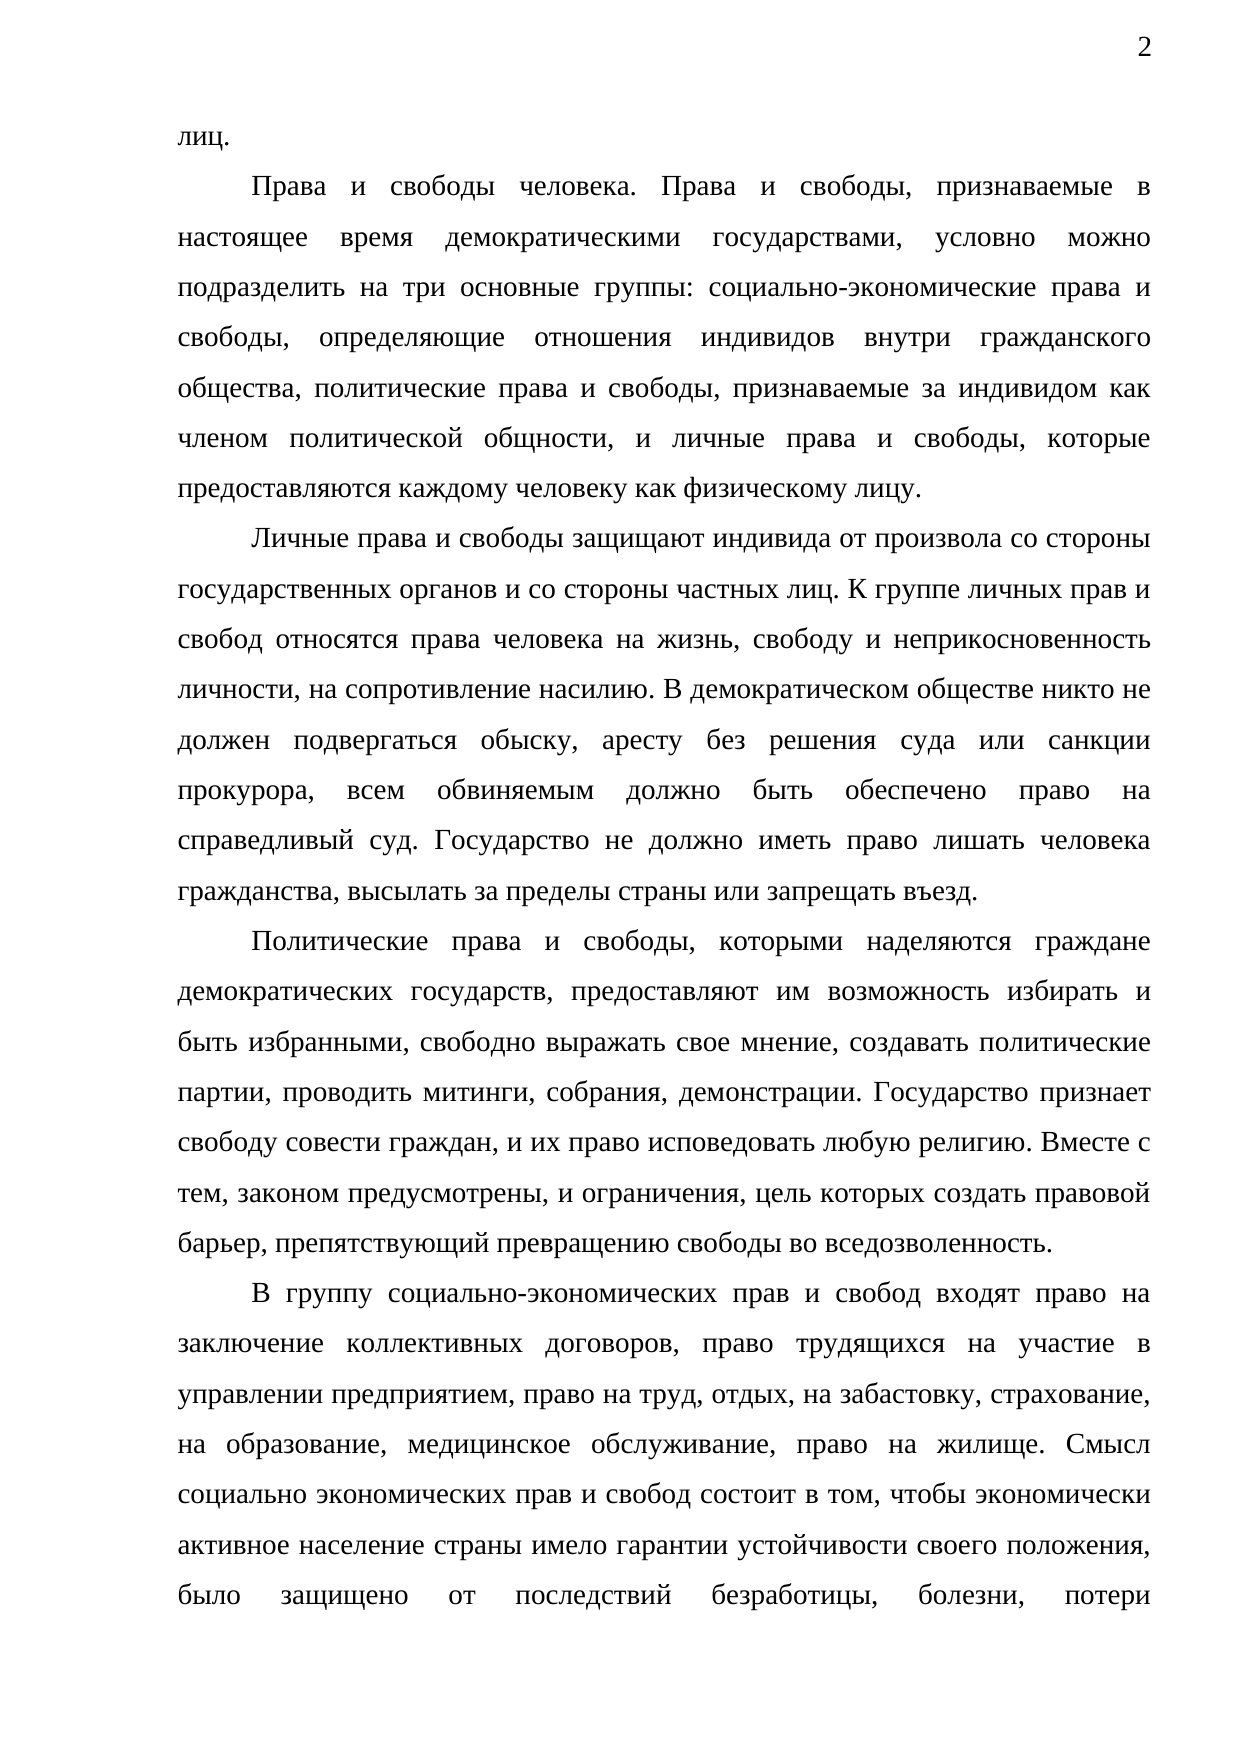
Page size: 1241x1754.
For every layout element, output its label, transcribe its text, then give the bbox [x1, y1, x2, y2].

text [177, 118, 1152, 152]
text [177, 1275, 1152, 1611]
text Личные права и свободы защищают индивида от произвола со стороны государственных органов и со стороны частных лиц. К группе личных прав и свобод относятся права человека на жизнь, свободу и неприкосновенность личности, на сопротивление насилию. В демократическом обществе никто не должен подвергаться обыску, аресту без решения суда или санкции прокурора, всем обвиняемым должно быть обеспечено право на справедливый суд. Государство не должно иметь право лишать человека гражданства, высылать за пределы страны или запрещать въезд. [177, 521, 1152, 906]
text Политические права и свободы, которыми наделяются граждане демократических государств, предоставляют им возможность избирать и быть избранными, свободно выражать свое мнение, создавать политические партии, проводить митинги, собрания, демонстрации. Государство признает свободу совести граждан, и их право исповедовать любую религию. Вместе с тем, законом предусмотрены, и ограничения, цель которых создать правовой барьер, препятствующий превращению свободы во вседозволенность. [177, 923, 1152, 1258]
text Права и свободы человека. Права и свободы, признаваемые в настоящее время демократическими государствами, условно можно подразделить на три основные группы: социально-экономические права и свободы, определяющие отношения индивидов внутри гражданского общества, политические права и свободы, признаваемые за индивидом как членом политической общности, и личные права и свободы, которые предоставляются каждому человеку как физическому лицу. [177, 168, 1152, 504]
